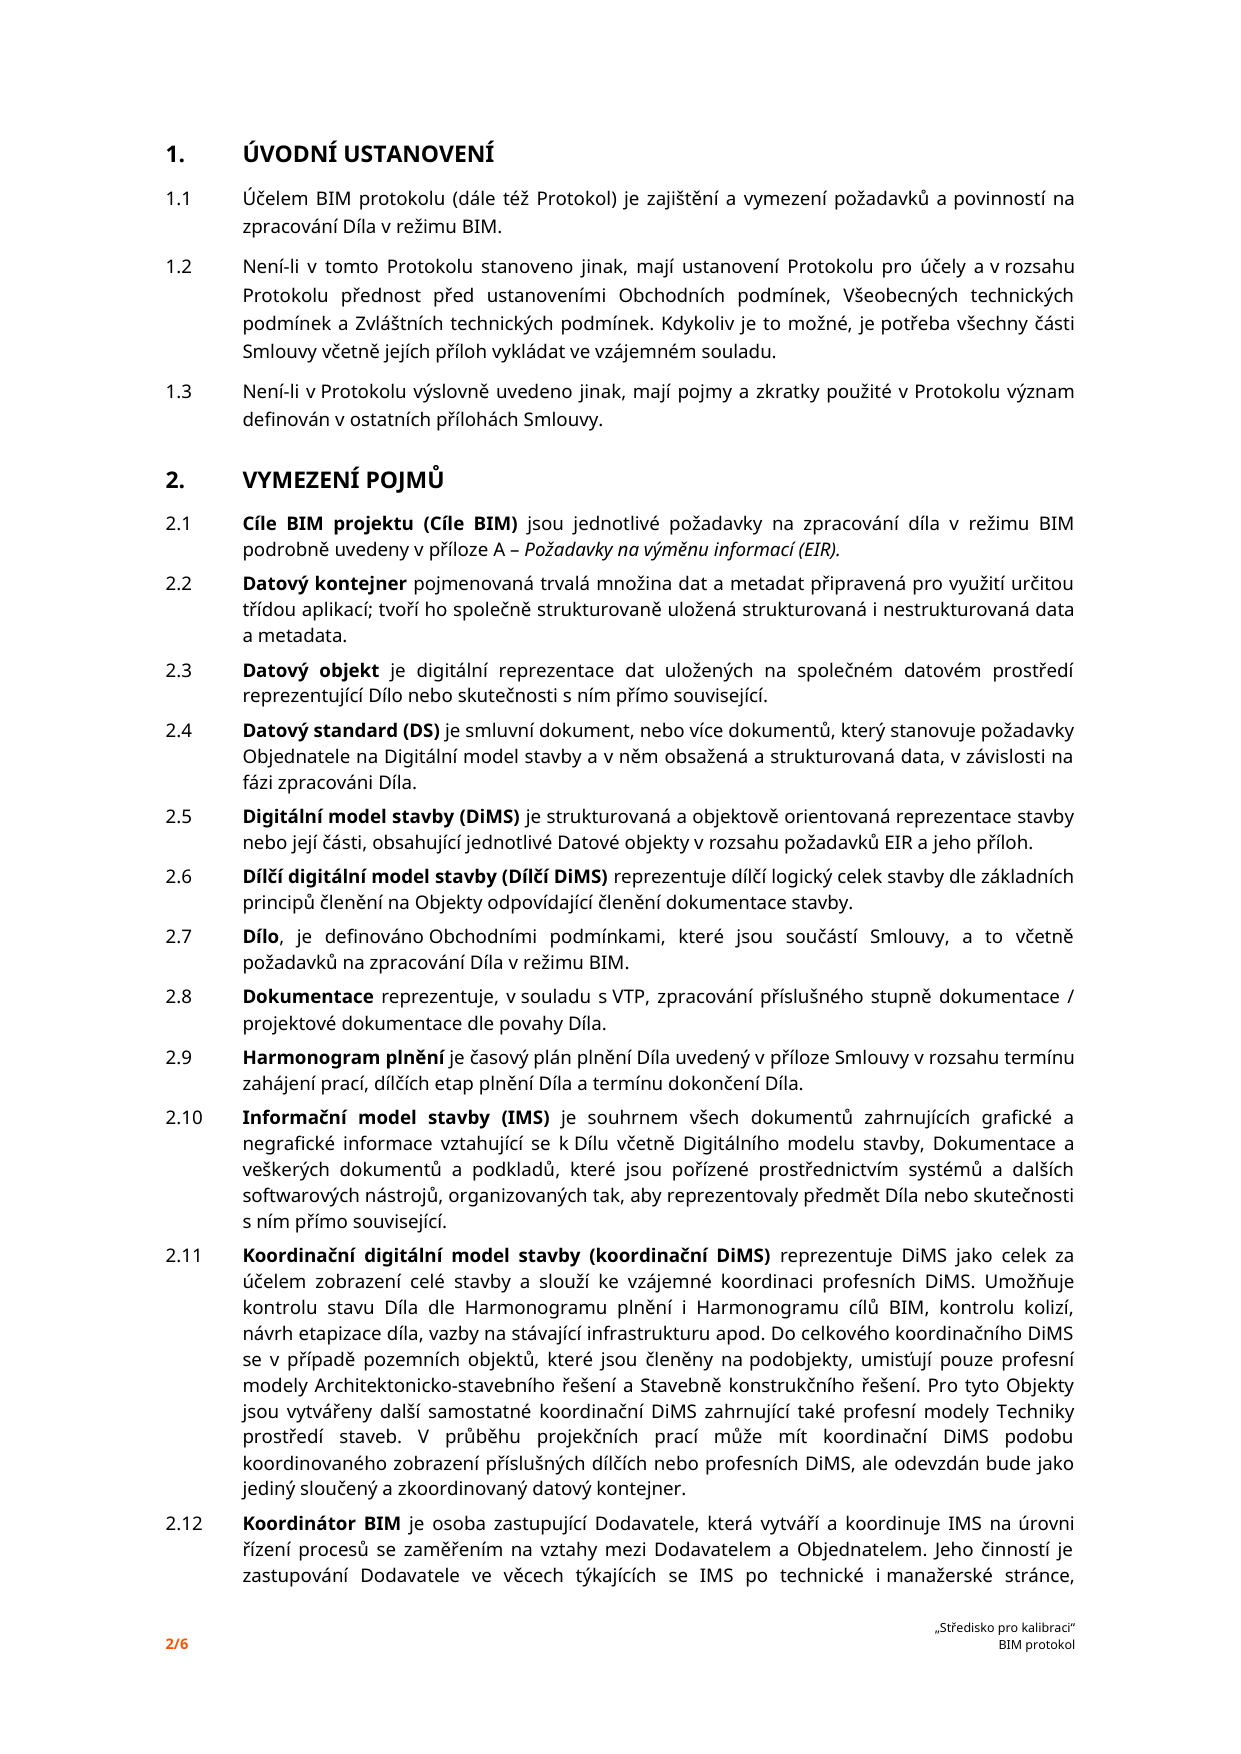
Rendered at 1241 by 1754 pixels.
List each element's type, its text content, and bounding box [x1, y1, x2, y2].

text Koordinační digitální model stavby (koordinační DiMS) reprezentuje DiMS jako celek za účelem zobrazení celé stavby a slouží ke vzájemné koordinaci profesních DiMS. Umožňuje kontrolu stavu Díla dle Harmonogramu plnění i Harmonogramu cílů BIM, kontrolu kolizí, návrh etapizace díla, vazby na stávající infrastrukturu apod. Do celkového koordinačního DiMS se v případě pozemních objektů, které jsou členěny na podobjekty, umisťují pouze profesní modely Architektonicko-stavebního řešení a Stavebně konstrukčního řešení. Pro tyto Objekty jsou vytvářeny další samostatné koordinační DiMS zahrnující také profesní modely Techniky prostředí staveb. V průběhu projekčních prací může mít koordinační DiMS podobu koordinovaného zobrazení příslušných dílčích nebo profesních DiMS, ale odevzdán bude jako jediný sloučený a zkoordinovaný datový kontejner. [165, 1242, 1075, 1501]
text Úvodní ustanovení [165, 138, 1075, 170]
text Informační model stavby (IMS) je souhrnem všech dokumentů zahrnujících grafické a negrafické informace vztahující se k Dílu včetně Digitálního modelu stavby, Dokumentace a veškerých dokumentů a podkladů, které jsou pořízené prostřednictvím systémů a dalších softwarových nástrojů, organizovaných tak, aby reprezentovaly předmět Díla nebo skutečnosti s ním přímo související. [165, 1104, 1075, 1233]
text Není-li v Protokolu výslovně uvedeno jinak, mají pojmy a zkratky použité v Protokolu význam definován v ostatních přílohách Smlouvy. [165, 378, 1075, 432]
text Harmonogram plnění je časový plán plnění Díla uvedený v příloze Smlouvy v rozsahu termínu zahájení prací, dílčích etap plnění Díla a termínu dokončení Díla. [165, 1044, 1075, 1096]
text Dílo, je definováno Obchodními podmínkami, které jsou součástí Smlouvy, a to včetně požadavků na zpracování Díla v režimu BIM. [165, 924, 1075, 975]
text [165, 1510, 1075, 1587]
text Vymezení pojmů [165, 464, 1075, 495]
text Datový objekt je digitální reprezentace dat uložených na společném datovém prostředí reprezentující Dílo nebo skutečnosti s ním přímo související. [165, 657, 1075, 708]
text Digitální model stavby (DiMS) je strukturovaná a objektově orientovaná reprezentace stavby nebo její části, obsahující jednotlivé Datové objekty v rozsahu požadavků EIR a jeho příloh. [165, 803, 1075, 855]
text Datový kontejner pojmenovaná trvalá množina dat a metadat připravená pro využití určitou třídou aplikací; tvoří ho společně strukturovaně uložená strukturovaná i nestrukturovaná data a metadata. [165, 571, 1075, 648]
text Cíle BIM projektu (Cíle BIM) jsou jednotlivé požadavky na zpracování díla v režimu BIM podrobně uvedeny v příloze A – Požadavky na výměnu informací (EIR). [165, 511, 1075, 562]
text Dílčí digitální model stavby (Dílčí DiMS) reprezentuje dílčí logický celek stavby dle základních principů členění na Objekty odpovídající členění dokumentace stavby. [165, 863, 1075, 915]
text Není-li v tomto Protokolu stanoveno jinak, mají ustanovení Protokolu pro účely a v rozsahu Protokolu přednost před ustanoveními Obchodních podmínek, Všeobecných technických podmínek a Zvláštních technických podmínek. Kdykoliv je to možné, je potřeba všechny části Smlouvy včetně jejích příloh vykládat ve vzájemném souladu. [165, 254, 1075, 363]
text Datový standard (DS) je smluvní dokument, nebo více dokumentů, který stanovuje požadavky Objednatele na Digitální model stavby a v něm obsažená a strukturovaná data, v závislosti na fázi zpracováni Díla. [165, 717, 1075, 794]
text Účelem BIM protokolu (dále též Protokol) je zajištění a vymezení požadavků a povinností na zpracování Díla v režimu BIM. [165, 185, 1075, 239]
text Dokumentace reprezentuje, v souladu s VTP, zpracování příslušného stupně dokumentace / projektové dokumentace dle povahy Díla. [165, 984, 1075, 1035]
